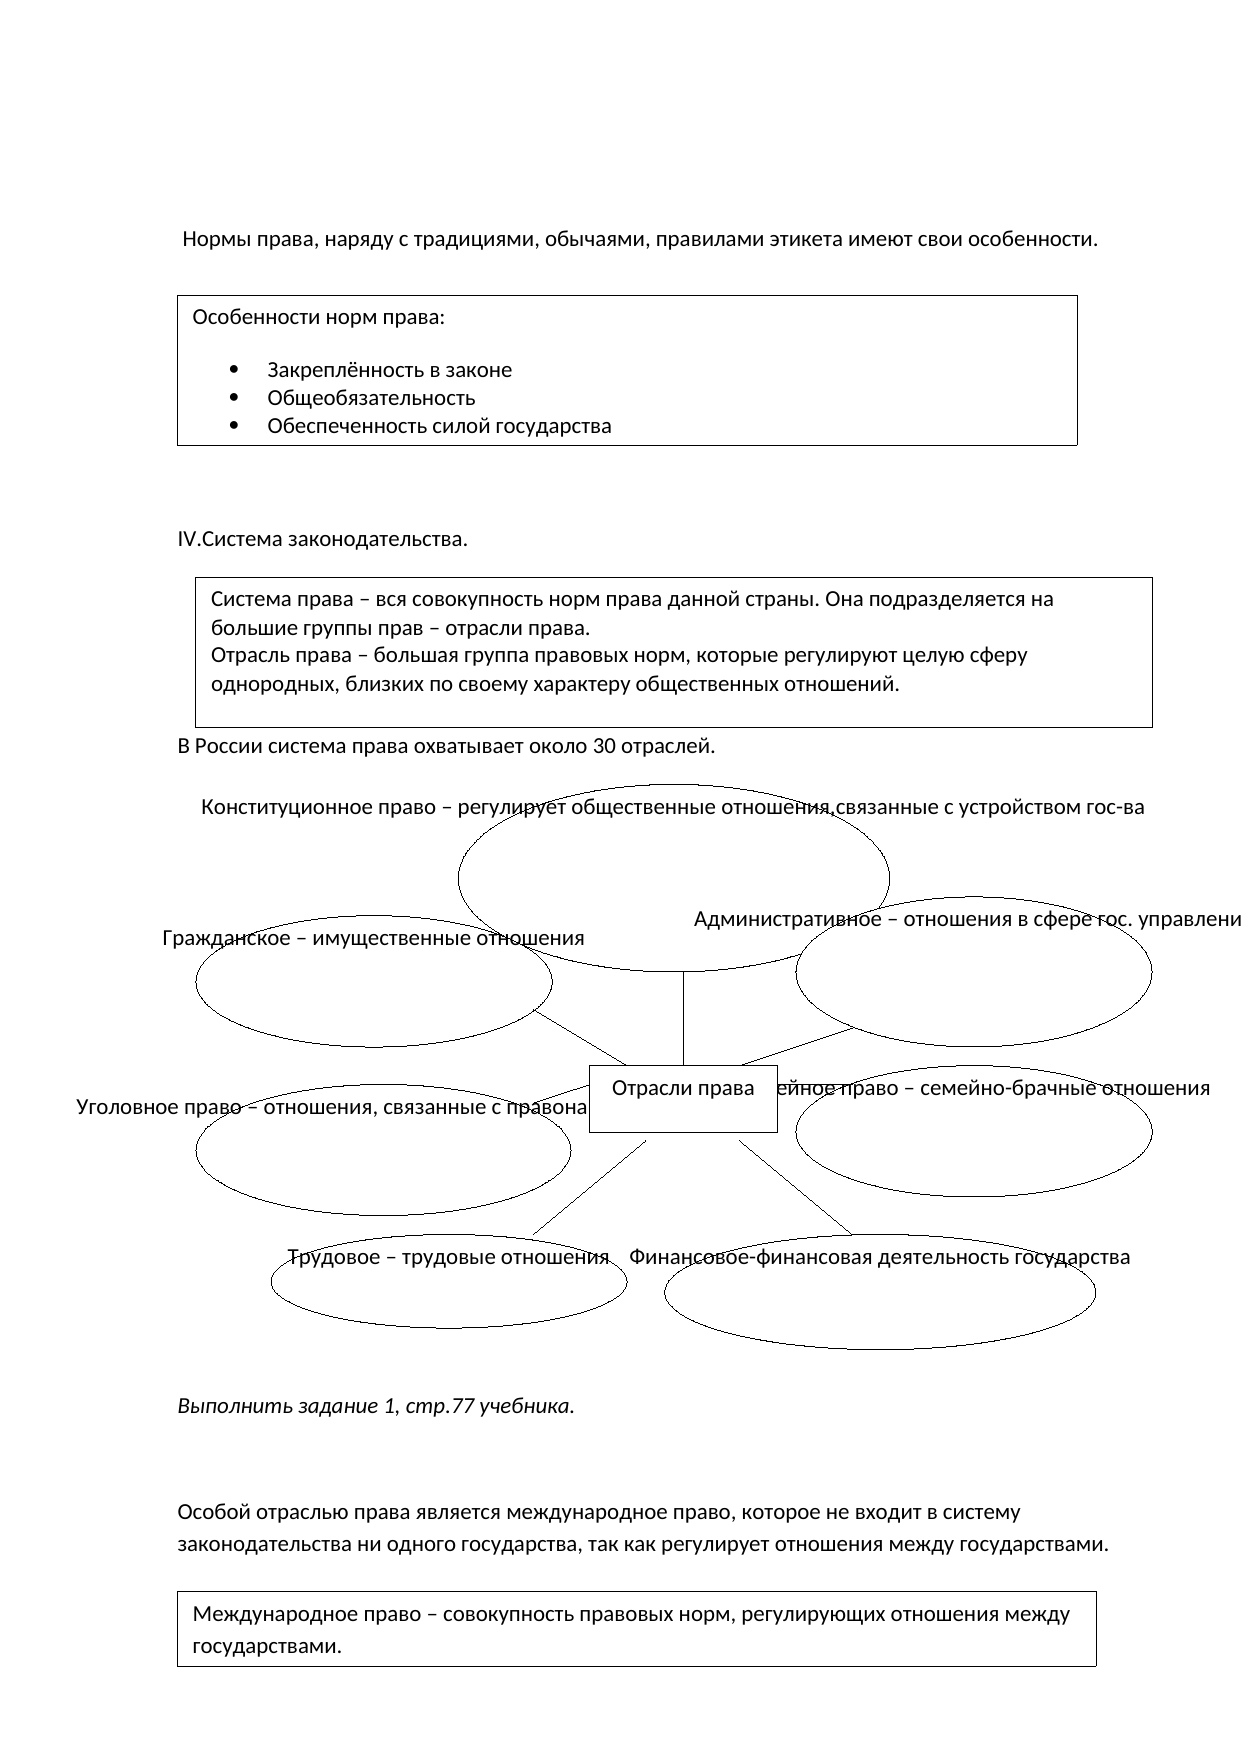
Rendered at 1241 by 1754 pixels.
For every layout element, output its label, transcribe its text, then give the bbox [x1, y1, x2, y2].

text IV.Система законодательства. [177, 524, 1152, 552]
text Выполнить задание 1, стр.77 учебника. [177, 1391, 1152, 1419]
text Особой отраслью права является международное право, которое не входит в систему законодательства ни одного государства, так как регулирует отношения между государствами. [177, 1497, 1152, 1557]
text Нормы права, наряду с традициями, обычаями, правилами этикета имеют свои особенности. [177, 224, 1152, 252]
text В России система права охватывает около 30 отраслей. [177, 577, 1152, 759]
